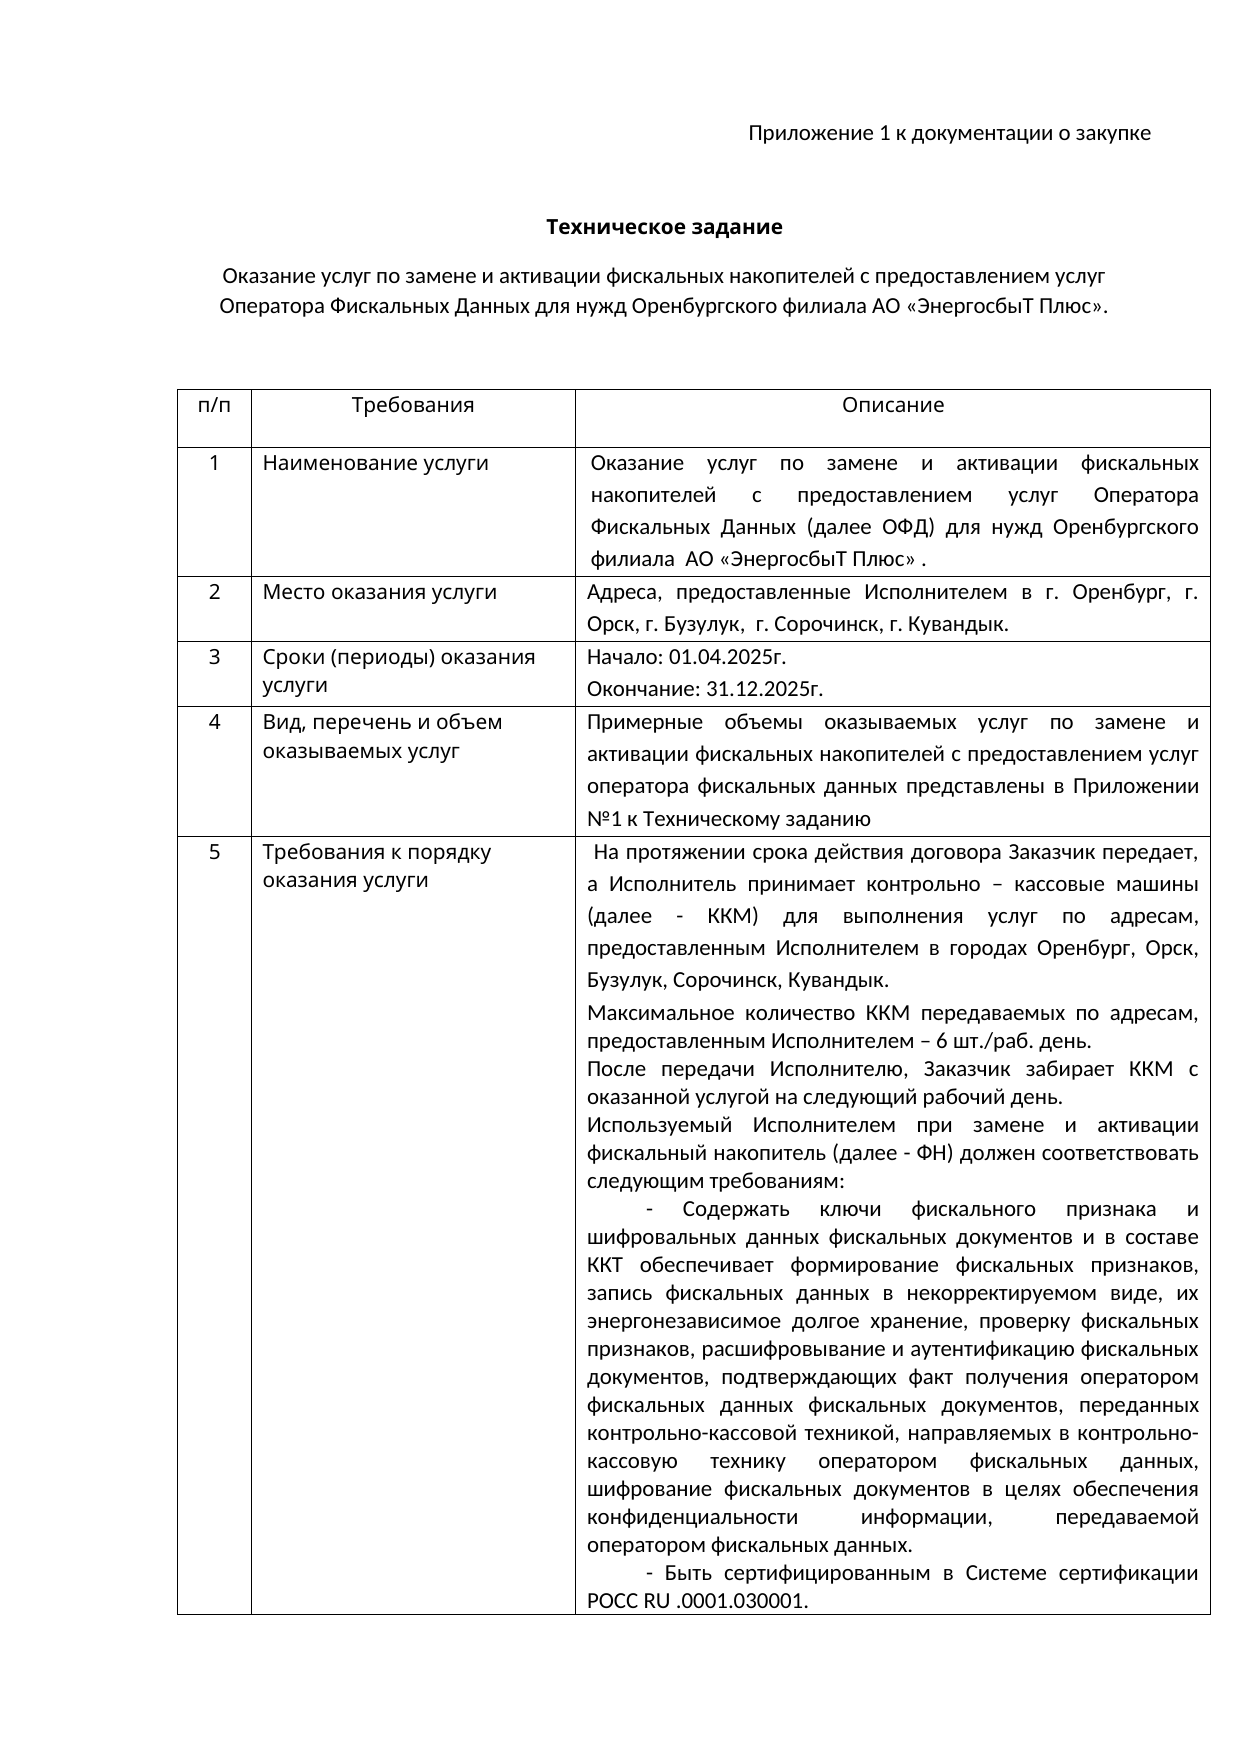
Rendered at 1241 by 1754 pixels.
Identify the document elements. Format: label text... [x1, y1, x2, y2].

table_cell Оказание услуг по замене и активации фискальных накопителей с предоставлением услуг Оператора Фискальных Данных (далее ОФД) для нужд Оренбургского филиала АО «ЭнергосбыТ Плюс» . [576, 448, 1210, 576]
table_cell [576, 837, 1210, 1614]
table_cell Адреса, предоставленные Исполнителем в г. Оренбург, г. Орск, г. Бузулук, г. Сорочинск, г. Кувандык. [576, 577, 1210, 641]
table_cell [252, 837, 575, 1614]
table_cell 3 [178, 642, 251, 706]
table_cell Вид, перечень и объем оказываемых услуг [252, 707, 575, 836]
table_header Требования [252, 390, 575, 447]
table_cell Примерные объемы оказываемых услуг по замене и активации фискальных накопителей с предоставлением услуг оператора фискальных данных представлены в Приложении №1 к Техническому заданию [576, 707, 1210, 836]
table_cell Сроки (периоды) оказания услуги [252, 642, 575, 706]
table_cell Наименование услуги [252, 448, 575, 576]
table_cell 5 [178, 837, 251, 1614]
table_cell 1 [178, 448, 251, 576]
text Техническое задание [177, 212, 1152, 240]
table_cell Место оказания услуги [252, 577, 575, 641]
table_header Описание [576, 390, 1210, 447]
table_cell Начало: 01.04.2025г. Окончание: 31.12.2025г. [576, 642, 1210, 706]
table_cell 4 [178, 707, 251, 836]
text Оказание услуг по замене и активации фискальных накопителей с предоставлением услуг Оператора Фискальных Данных для нужд Оренбургского филиала АО «ЭнергосбыТ Плюс». [177, 261, 1152, 319]
table_cell 2 [178, 577, 251, 641]
table_header п/п [178, 390, 251, 447]
text Приложение 1 к документации о закупке [177, 118, 1152, 146]
